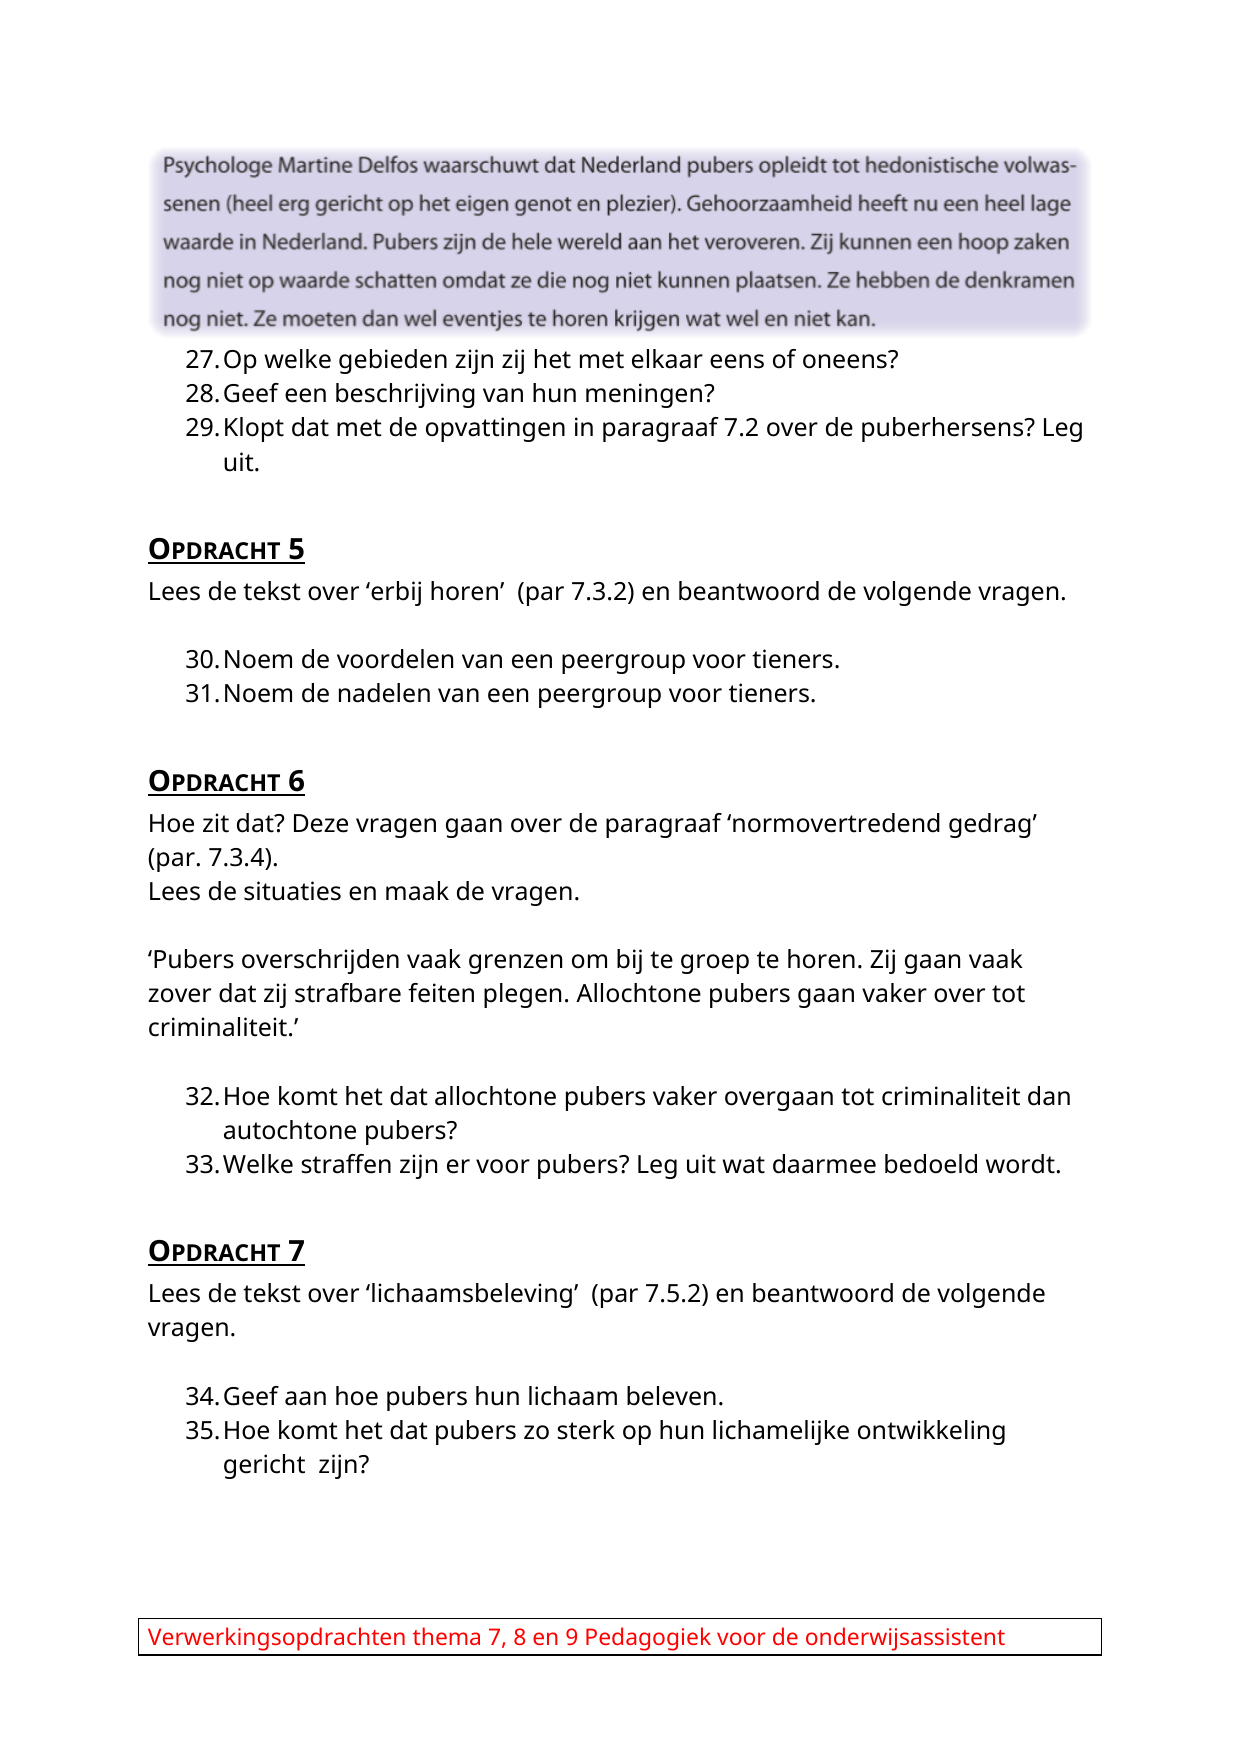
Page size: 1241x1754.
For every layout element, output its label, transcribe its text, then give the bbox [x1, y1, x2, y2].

list Op welke gebieden zijn zij het met elkaar eens of oneens? [185, 342, 1093, 376]
text Hoe zit dat? Deze vragen gaan over de paragraaf ‘normovertredend gedrag’ (par. 7.3.4). [148, 806, 1093, 874]
subtitle Opdracht 5 [148, 528, 1093, 568]
text Lees de situaties en maak de vragen. [148, 874, 1093, 908]
text Lees de tekst over ‘lichaamsbeleving’ (par 7.5.2) en beantwoord de volgende vragen. [148, 1276, 1093, 1344]
list Noem de voordelen van een peergroup voor tieners. [185, 642, 1093, 676]
list Klopt dat met de opvattingen in paragraaf 7.2 over de puberhersens? Leg uit. [185, 410, 1093, 478]
list Geef een beschrijving van hun meningen? [185, 376, 1093, 410]
list Hoe komt het dat allochtone pubers vaker overgaan tot criminaliteit dan autochtone pubers? [185, 1078, 1093, 1146]
text ‘Pubers overschrijden vaak grenzen om bij te groep te horen. Zij gaan vaak zover dat zij strafbare feiten plegen. Allochtone pubers gaan vaker over tot criminaliteit.’ [148, 942, 1093, 1044]
text Lees de tekst over ‘erbij horen’ (par 7.3.2) en beantwoord de volgende vragen. [148, 574, 1093, 608]
picture [147, 147, 1092, 342]
list Welke straffen zijn er voor pubers? Leg uit wat daarmee bedoeld wordt. [185, 1146, 1093, 1180]
subtitle Opdracht 6 [148, 760, 1093, 800]
subtitle Opdracht 7 [148, 1230, 1093, 1270]
list Hoe komt het dat pubers zo sterk op hun lichamelijke ontwikkeling gericht zijn? [185, 1412, 1093, 1480]
list Noem de nadelen van een peergroup voor tieners. [185, 676, 1093, 710]
list Geef aan hoe pubers hun lichaam beleven. [185, 1378, 1093, 1412]
